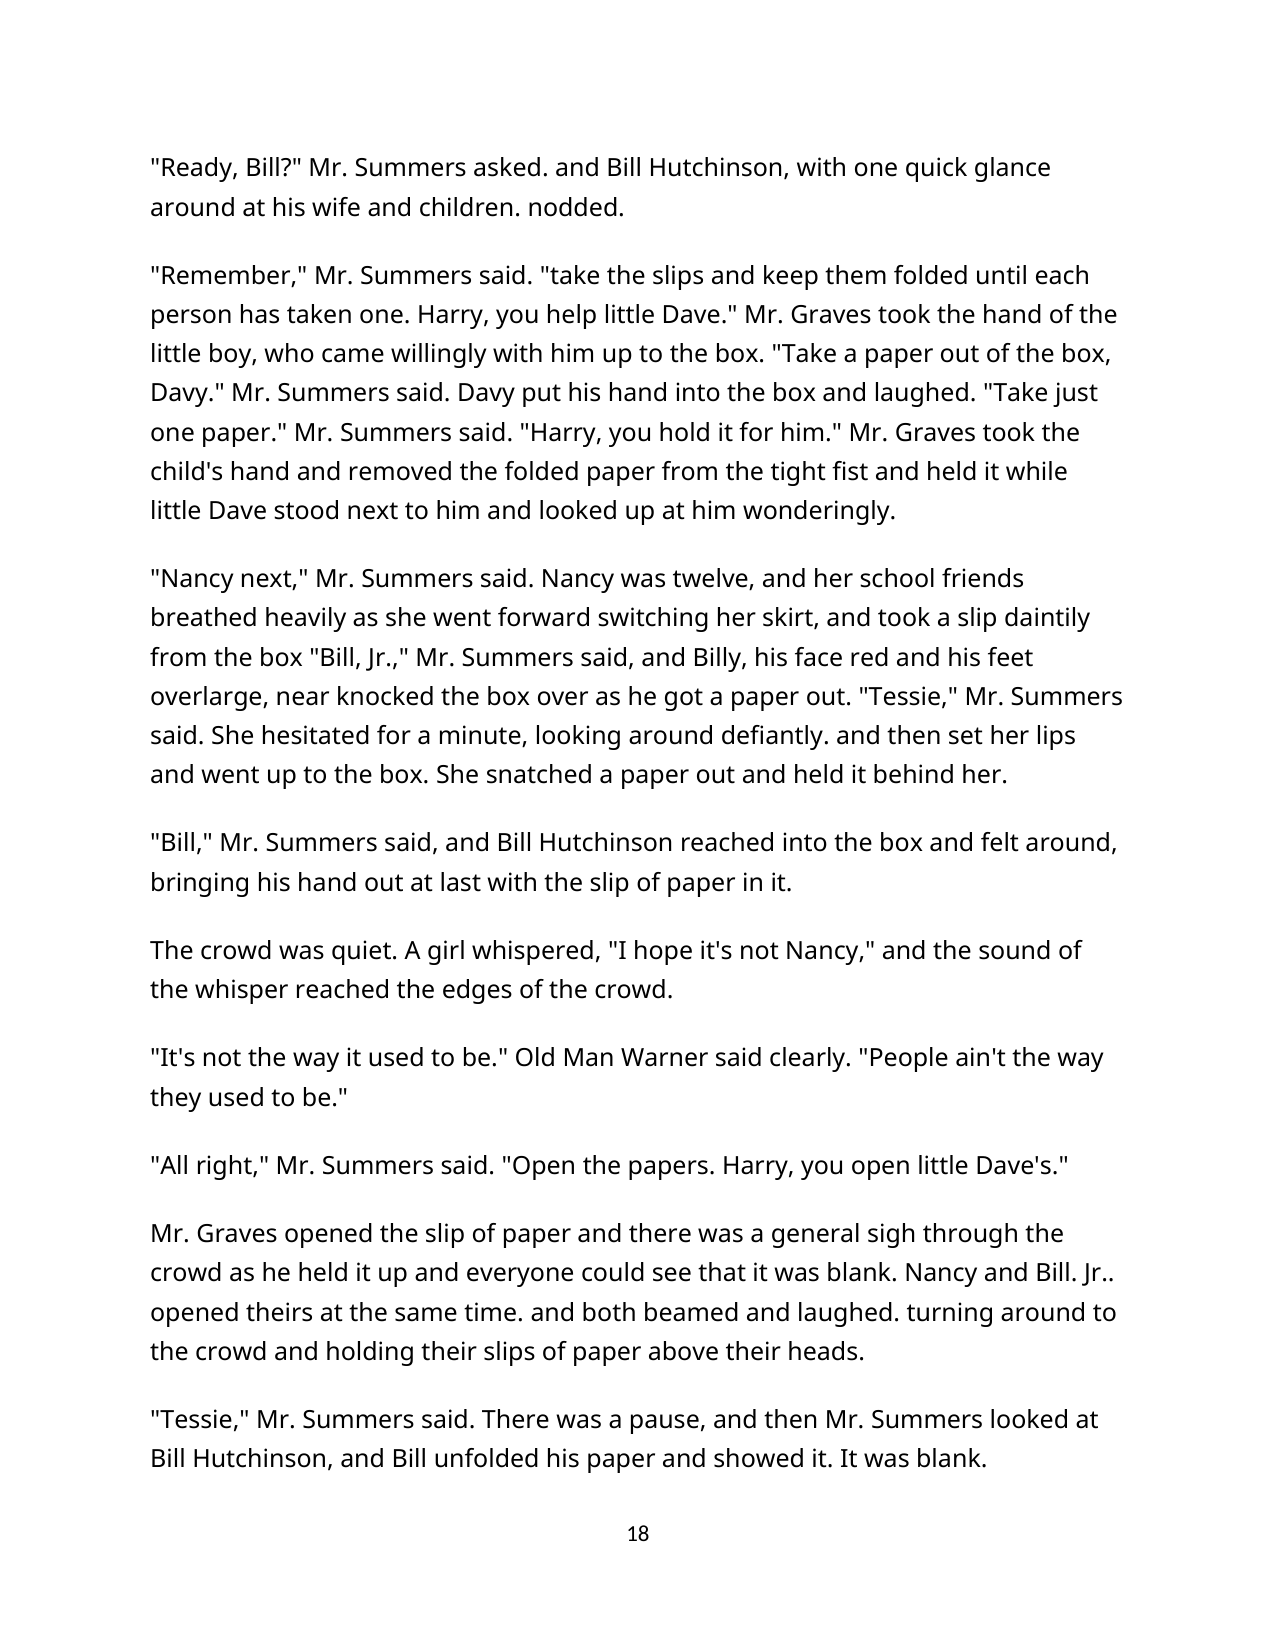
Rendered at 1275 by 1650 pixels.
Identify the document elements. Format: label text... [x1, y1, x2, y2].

text "It's not the way it used to be." Old Man Warner said clearly. "People ain't the way they used to be." [150, 1040, 1125, 1113]
text Mr. Graves opened the slip of paper and there was a general sigh through the crowd as he held it up and everyone could see that it was blank. Nancy and Bill. Jr.. opened theirs at the same time. and both beamed and laughed. turning around to the crowd and holding their slips of paper above their heads. [150, 1216, 1125, 1367]
text "All right," Mr. Summers said. "Open the papers. Harry, you open little Dave's." [150, 1147, 1125, 1182]
text "Bill," Mr. Summers said, and Bill Hutchinson reached into the box and felt around, bringing his hand out at last with the slip of paper in it. [150, 825, 1125, 898]
text "Tessie," Mr. Summers said. There was a pause, and then Mr. Summers looked at Bill Hutchinson, and Bill unfolded his paper and showed it. It was blank. [150, 1402, 1125, 1475]
text "Nancy next," Mr. Summers said. Nancy was twelve, and her school friends breathed heavily as she went forward switching her skirt, and took a slip daintily from the box "Bill, Jr.," Mr. Summers said, and Billy, his face red and his feet overlarge, near knocked the box over as he got a paper out. "Tessie," Mr. Summers said. She hesitated for a minute, looking around defiantly. and then set her lips and went up to the box. She snatched a paper out and held it behind her. [150, 561, 1125, 791]
text "Ready, Bill?" Mr. Summers asked. and Bill Hutchinson, with one quick glance around at his wife and children. nodded. [150, 150, 1125, 223]
text "Remember," Mr. Summers said. "take the slips and keep them folded until each person has taken one. Harry, you help little Dave." Mr. Graves took the hand of the little boy, who came willingly with him up to the box. "Take a paper out of the box, Davy." Mr. Summers said. Davy put his hand into the box and laughed. "Take just one paper." Mr. Summers said. "Harry, you hold it for him." Mr. Graves took the child's hand and removed the folded paper from the tight fist and held it while little Dave stood next to him and looked up at him wonderingly. [150, 257, 1125, 527]
text The crowd was quiet. A girl whispered, "I hope it's not Nancy," and the sound of the whisper reached the edges of the crowd. [150, 932, 1125, 1006]
